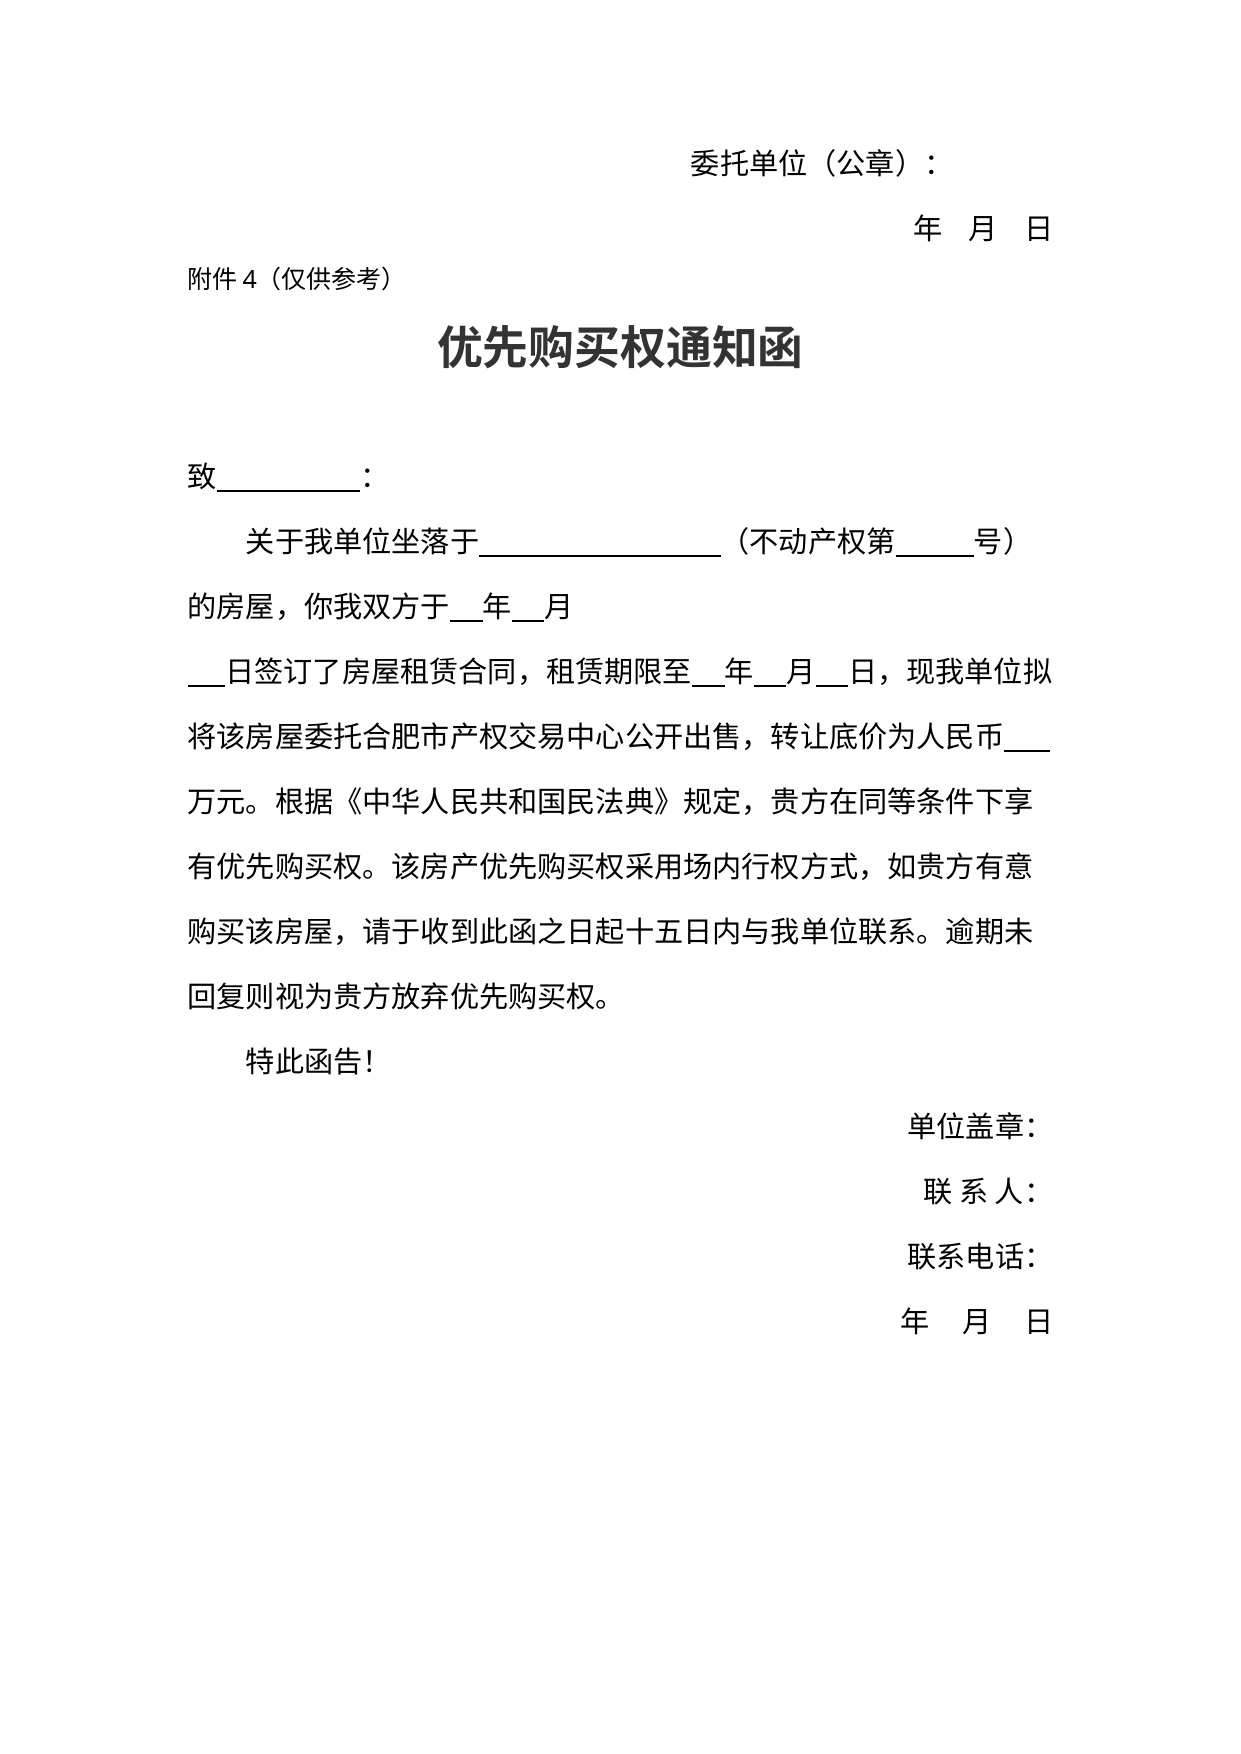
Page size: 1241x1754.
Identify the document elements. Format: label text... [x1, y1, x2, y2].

text 联 系 人： [187, 1157, 1053, 1222]
text 单位盖章： [187, 1092, 1053, 1157]
text 致 ： [187, 442, 1053, 507]
text 特此函告！ [187, 1027, 1053, 1092]
text 年 月 日 [187, 194, 1053, 259]
text 附件4（仅供参考） [187, 259, 1053, 296]
text 日签订了房屋租赁合同，租赁期限至 年 月 日，现我单位拟将该房屋委托合肥市产权交易中心公开出售，转让底价为人民币 万元。根据《中华人民共和国民法典》规定，贵方在同等条件下享有优先购买权。该房产优先购买权采用场内行权方式，如贵方有意购买该房屋，请于收到此函之日起十五日内与我单位联系。逾期未回复则视为贵方放弃优先购买权。 [187, 637, 1053, 1027]
text 优先购买权通知函 [187, 296, 1053, 393]
text 年 月 日 [187, 1287, 1053, 1352]
text 关于我单位坐落于 （不动产权第 号）的房屋，你我双方于 年 月 [187, 507, 1053, 637]
text 委托单位（公章）： [187, 129, 953, 194]
text 联系电话： [187, 1222, 1053, 1287]
